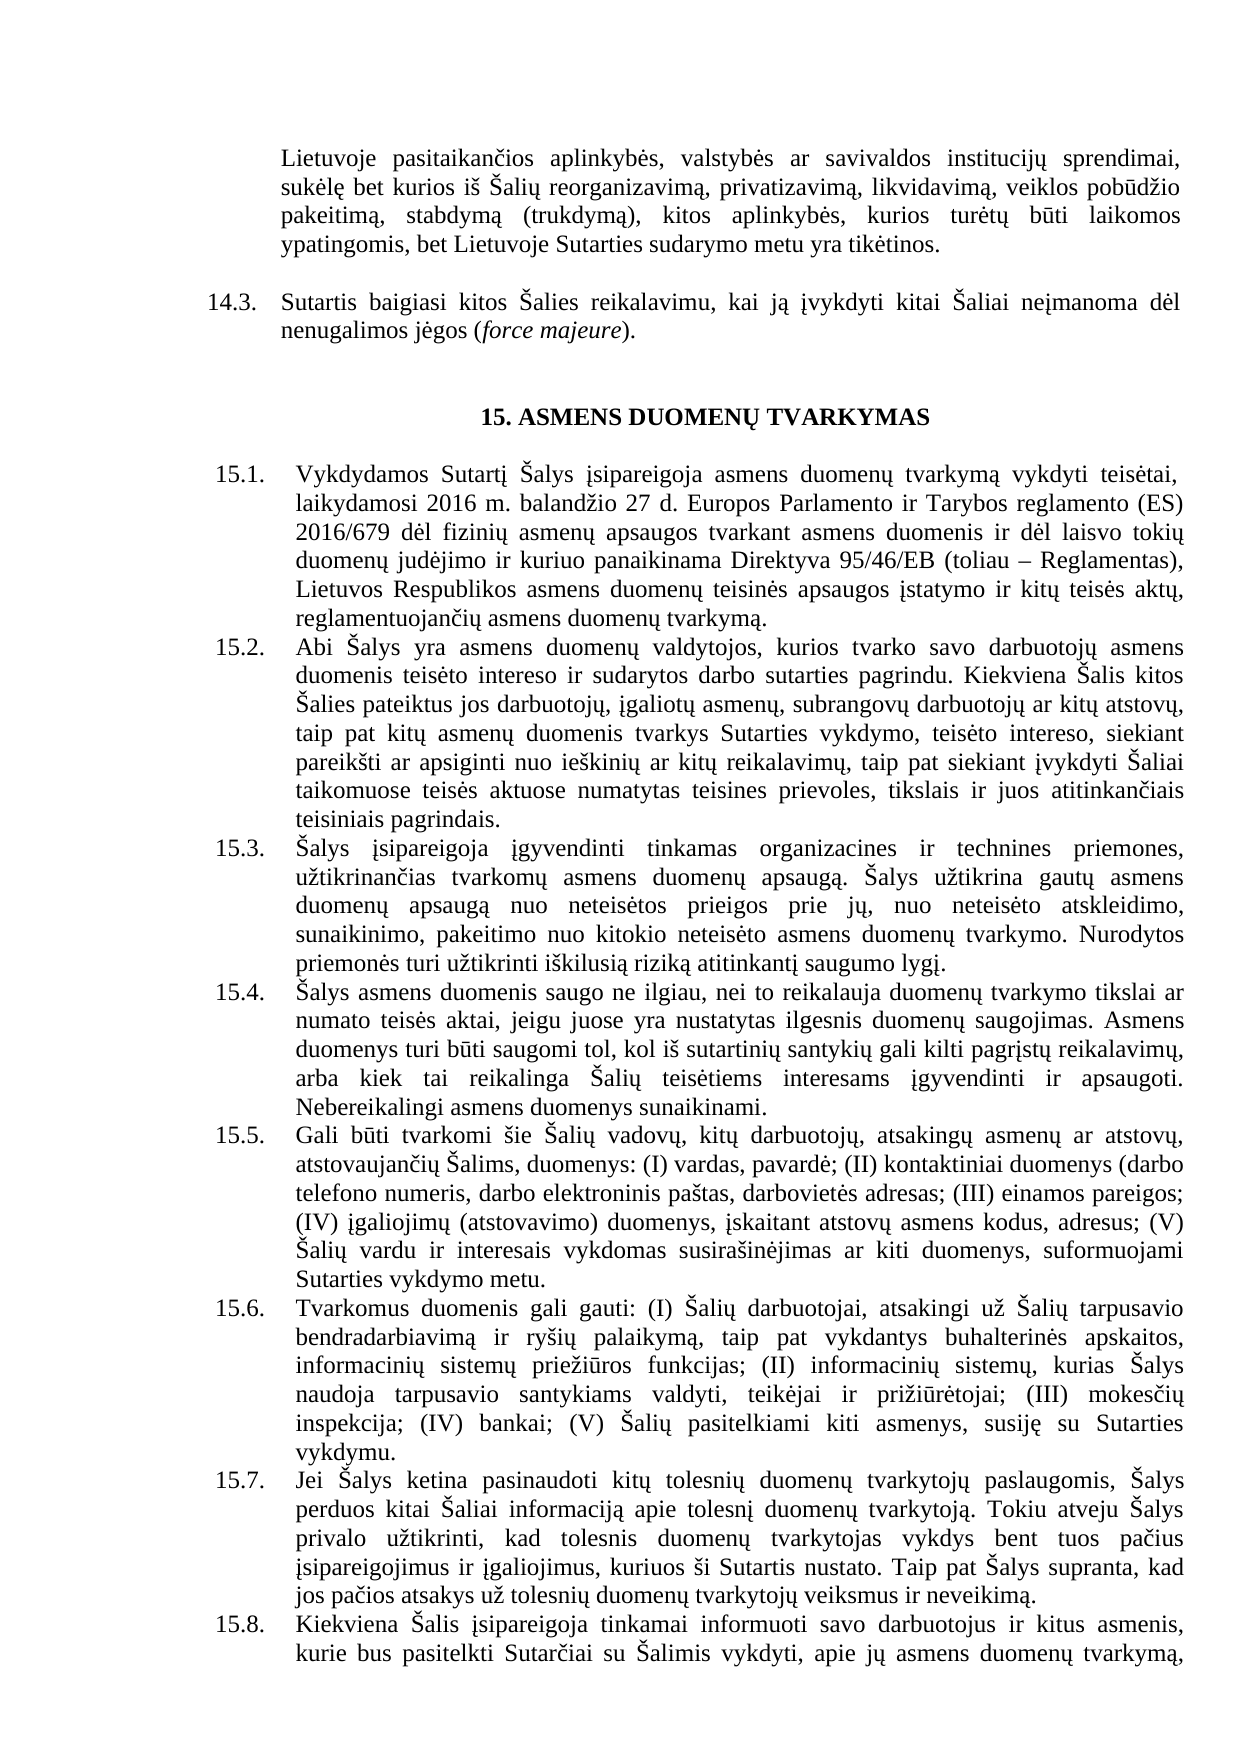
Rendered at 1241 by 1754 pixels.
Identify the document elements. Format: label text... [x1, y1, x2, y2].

table_cell Jei Šalys ketina pasinaudoti kitų tolesnių duomenų tvarkytojų paslaugomis, Šalys perduos kitai Šaliai informaciją apie tolesnį duomenų tvarkytoją. Tokiu atveju Šalys privalo užtikrinti, kad tolesnis duomenų tvarkytojas vykdys bent tuos pačius įsipareigojimus ir įgaliojimus, kuriuos ši Sutartis nustato. Taip pat Šalys supranta, kad jos pačios atsakys už tolesnių duomenų tvarkytojų veiksmus ir neveikimą. [284, 1466, 1196, 1609]
table_header ASMENS DUOMENŲ TVARKYMAS [177, 402, 1196, 459]
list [207, 143, 1181, 258]
table_cell 15.6. [177, 1293, 284, 1466]
table_cell 15.5. [177, 1121, 284, 1293]
list Sutartis baigiasi kitos Šalies reikalavimu, kai ją įvykdyti kitai Šaliai neįmanoma dėl nenugalimos jėgos (force majeure). [207, 287, 1181, 344]
table_cell Abi Šalys yra asmens duomenų valdytojos, kurios tvarko savo darbuotojų asmens duomenis teisėto intereso ir sudarytos darbo sutarties pagrindu. Kiekviena Šalis kitos Šalies pateiktus jos darbuotojų, įgaliotų asmenų, subrangovų darbuotojų ar kitų atstovų, taip pat kitų asmenų duomenis tvarkys Sutarties vykdymo, teisėto intereso, siekiant pareikšti ar apsiginti nuo ieškinių ar kitų reikalavimų, taip pat siekiant įvykdyti Šaliai taikomuose teisės aktuose numatytas teisines prievoles, tikslais ir juos atitinkančiais teisiniais pagrindais. [284, 632, 1196, 833]
table_cell Šalys įsipareigoja įgyvendinti tinkamas organizacines ir technines priemones, užtikrinančias tvarkomų asmens duomenų apsaugą. Šalys užtikrina gautų asmens duomenų apsaugą nuo neteisėtos prieigos prie jų, nuo neteisėto atskleidimo, sunaikinimo, pakeitimo nuo kitokio neteisėto asmens duomenų tvarkymo. Nurodytos priemonės turi užtikrinti iškilusią riziką atitinkantį saugumo lygį. [284, 833, 1196, 977]
table_cell 15.7. [177, 1466, 284, 1609]
table_cell 15.8. [177, 1609, 284, 1695]
table_cell 15.4. [177, 977, 284, 1121]
table_cell Gali būti tvarkomi šie Šalių vadovų, kitų darbuotojų, atsakingų asmenų ar atstovų, atstovaujančių Šalims, duomenys: (I) vardas, pavardė; (II) kontaktiniai duomenys (darbo telefono numeris, darbo elektroninis paštas, darbovietės adresas; (III) einamos pareigos; (IV) įgaliojimų (atstovavimo) duomenys, įskaitant atstovų asmens kodus, adresus; (V) Šalių vardu ir interesais vykdomas susirašinėjimas ar kiti duomenys, suformuojami Sutarties vykdymo metu. [284, 1121, 1196, 1293]
table_cell 15.1. [177, 459, 284, 632]
table_cell Vykdydamos Sutartį Šalys įsipareigoja asmens duomenų tvarkymą vykdyti teisėtai, laikydamosi 2016 m. balandžio 27 d. Europos Parlamento ir Tarybos reglamento (ES) 2016/679 dėl fizinių asmenų apsaugos tvarkant asmens duomenis ir dėl laisvo tokių duomenų judėjimo ir kuriuo panaikinama Direktyva 95/46/EB (toliau – Reglamentas), Lietuvos Respublikos asmens duomenų teisinės apsaugos įstatymo ir kitų teisės aktų, reglamentuojančių asmens duomenų tvarkymą. [284, 459, 1196, 632]
table_cell 15.3. [177, 833, 284, 977]
table_cell 15.2. [177, 632, 284, 833]
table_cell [284, 1609, 1196, 1695]
table_cell Tvarkomus duomenis gali gauti: (I) Šalių darbuotojai, atsakingi už Šalių tarpusavio bendradarbiavimą ir ryšių palaikymą, taip pat vykdantys buhalterinės apskaitos, informacinių sistemų priežiūros funkcijas; (II) informacinių sistemų, kurias Šalys naudoja tarpusavio santykiams valdyti, teikėjai ir prižiūrėtojai; (III) mokesčių inspekcija; (IV) bankai; (V) Šalių pasitelkiami kiti asmenys, susiję su Sutarties vykdymu. [284, 1293, 1196, 1466]
table_cell Šalys asmens duomenis saugo ne ilgiau, nei to reikalauja duomenų tvarkymo tikslai ar numato teisės aktai, jeigu juose yra nustatytas ilgesnis duomenų saugojimas. Asmens duomenys turi būti saugomi tol, kol iš sutartinių santykių gali kilti pagrįstų reikalavimų, arba kiek tai reikalinga Šalių teisėtiems interesams įgyvendinti ir apsaugoti. Nebereikalingi asmens duomenys sunaikinami. [284, 977, 1196, 1121]
